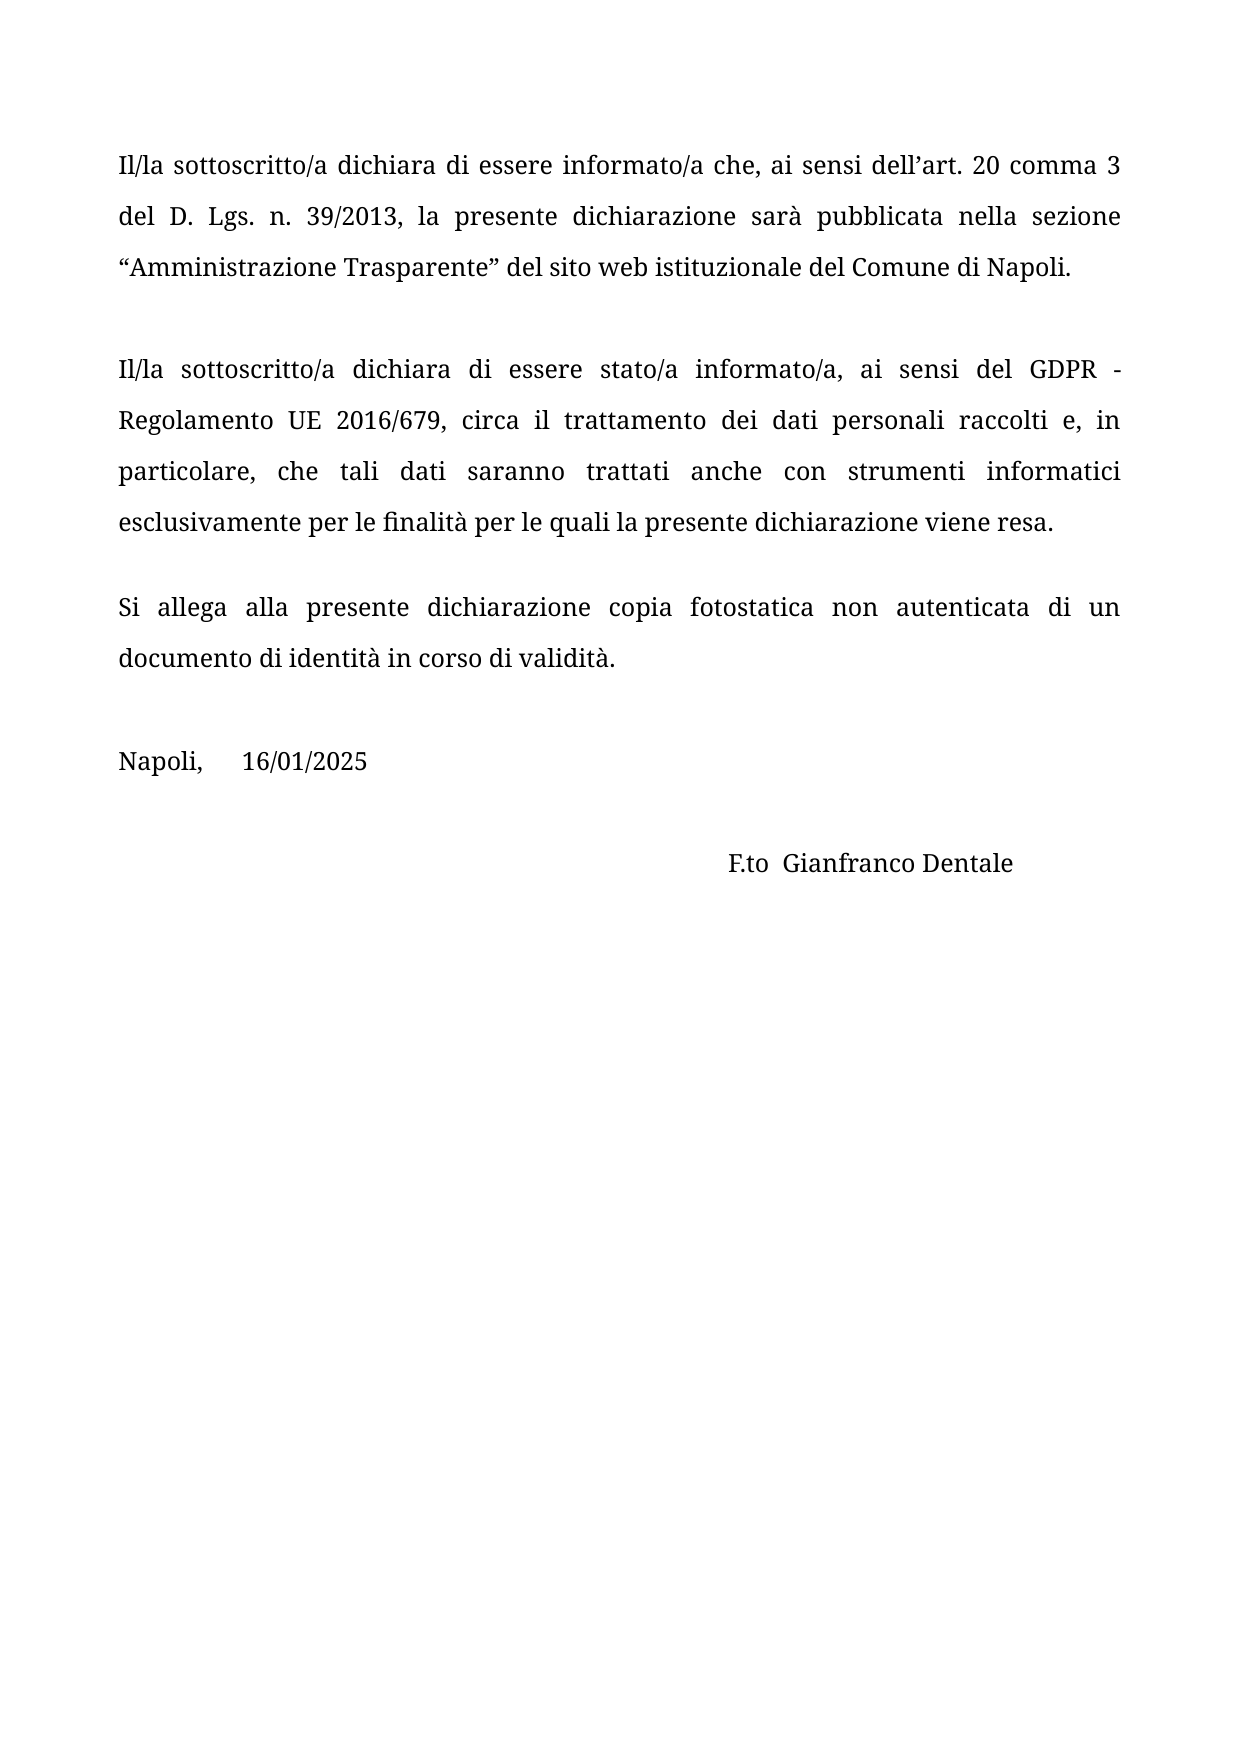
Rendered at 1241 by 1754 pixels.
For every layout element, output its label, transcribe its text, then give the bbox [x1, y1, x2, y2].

table_header F.to Gianfranco Dentale [616, 743, 1125, 947]
table_header Napoli, 16/01/2025 [107, 743, 616, 947]
text Il/la sottoscritto/a dichiara di essere stato/a informato/a, ai sensi del GDPR - Regolamento UE 2016/679, circa il trattamento dei dati personali raccolti e, in particolare, che tali dati saranno trattati anche con strumenti informatici esclusivamente per le finalità per le quali la presente dichiarazione viene resa. [118, 352, 1122, 539]
text Il/la sottoscritto/a dichiara di essere informato/a che, ai sensi dell’art. 20 comma 3 del D. Lgs. n. 39/2013, la presente dichiarazione sarà pubblicata nella sezione “Amministrazione Trasparente” del sito web istituzionale del Comune di Napoli. [118, 148, 1122, 284]
text Si allega alla presente dichiarazione copia fotostatica non autenticata di un documento di identità in corso di validità. [118, 590, 1122, 675]
